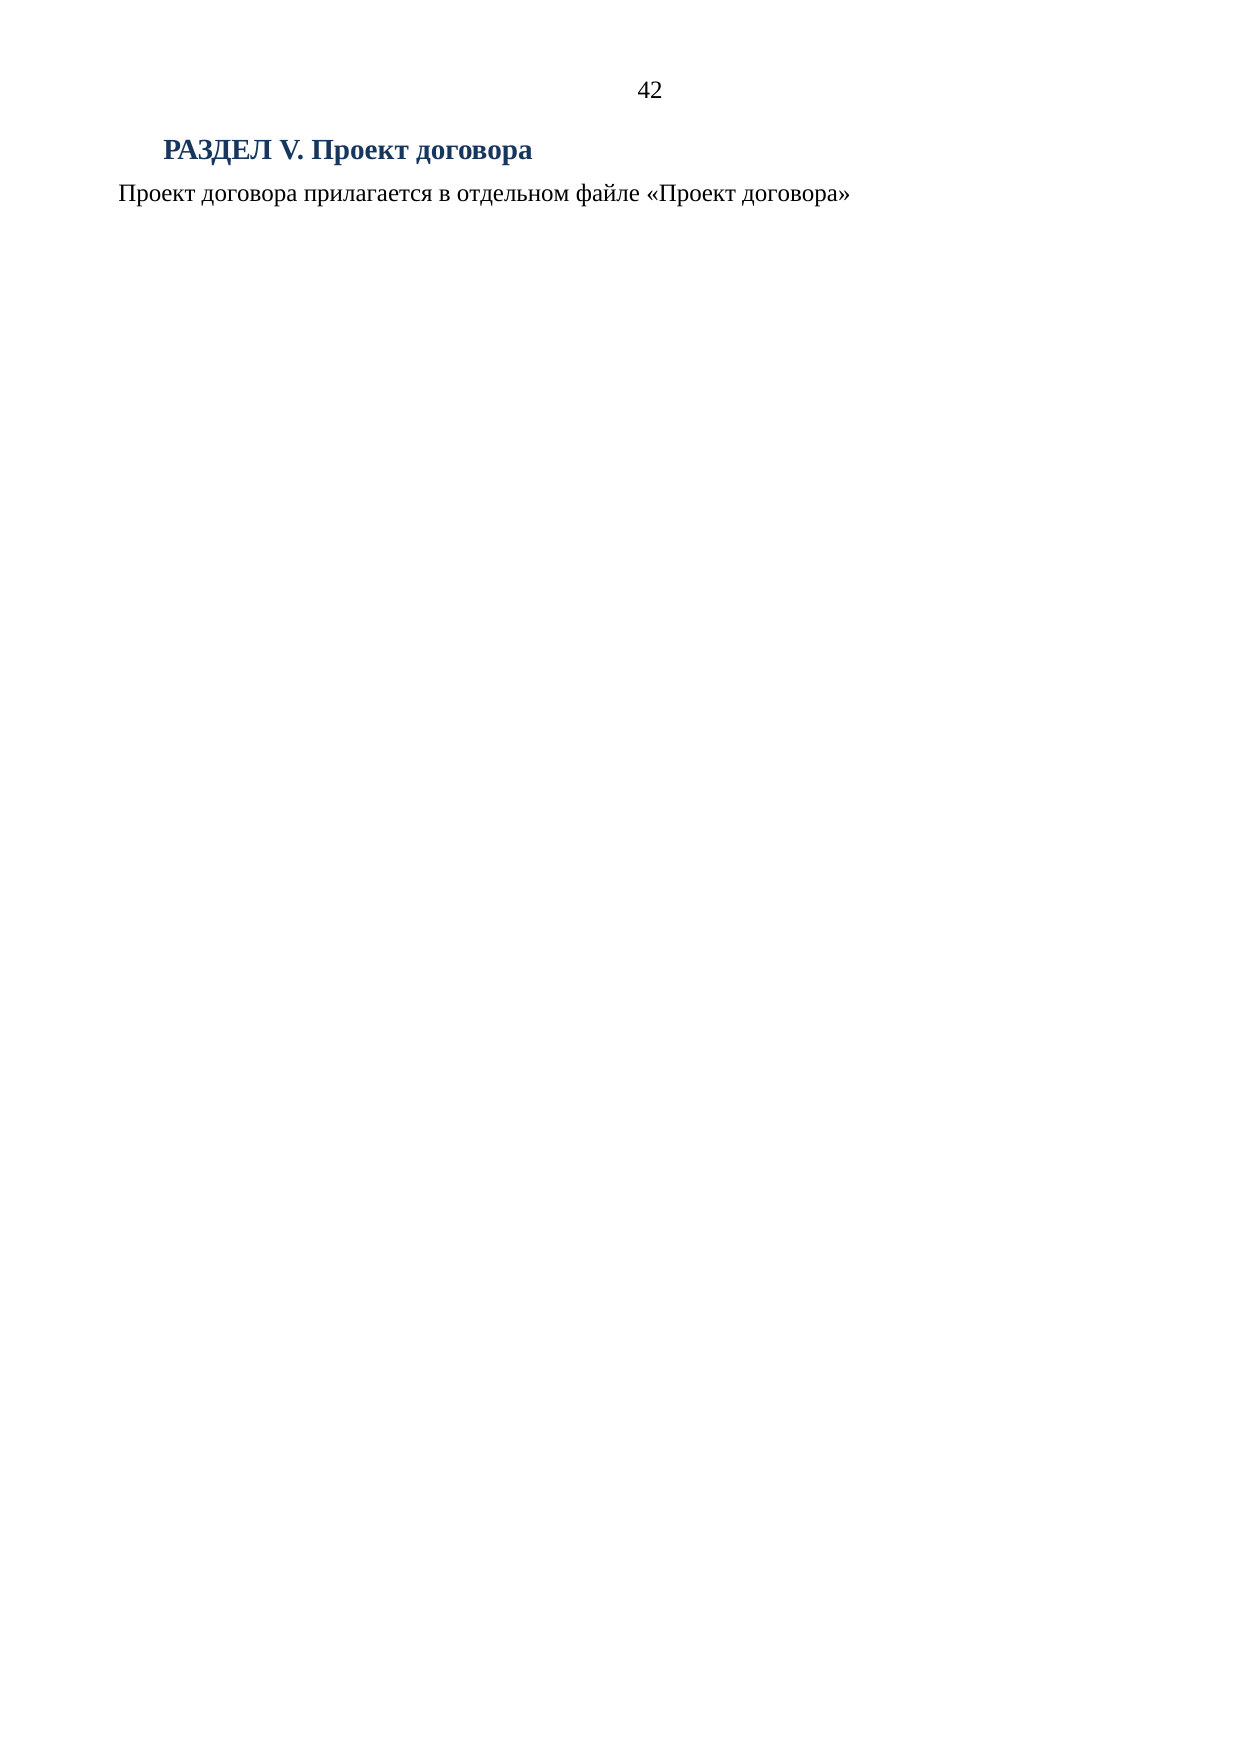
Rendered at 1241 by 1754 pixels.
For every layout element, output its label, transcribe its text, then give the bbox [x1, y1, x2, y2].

text РАЗДЕЛ V. Проект договора [163, 132, 1181, 166]
text Проект договора прилагается в отдельном файле «Проект договора» [118, 178, 1181, 207]
